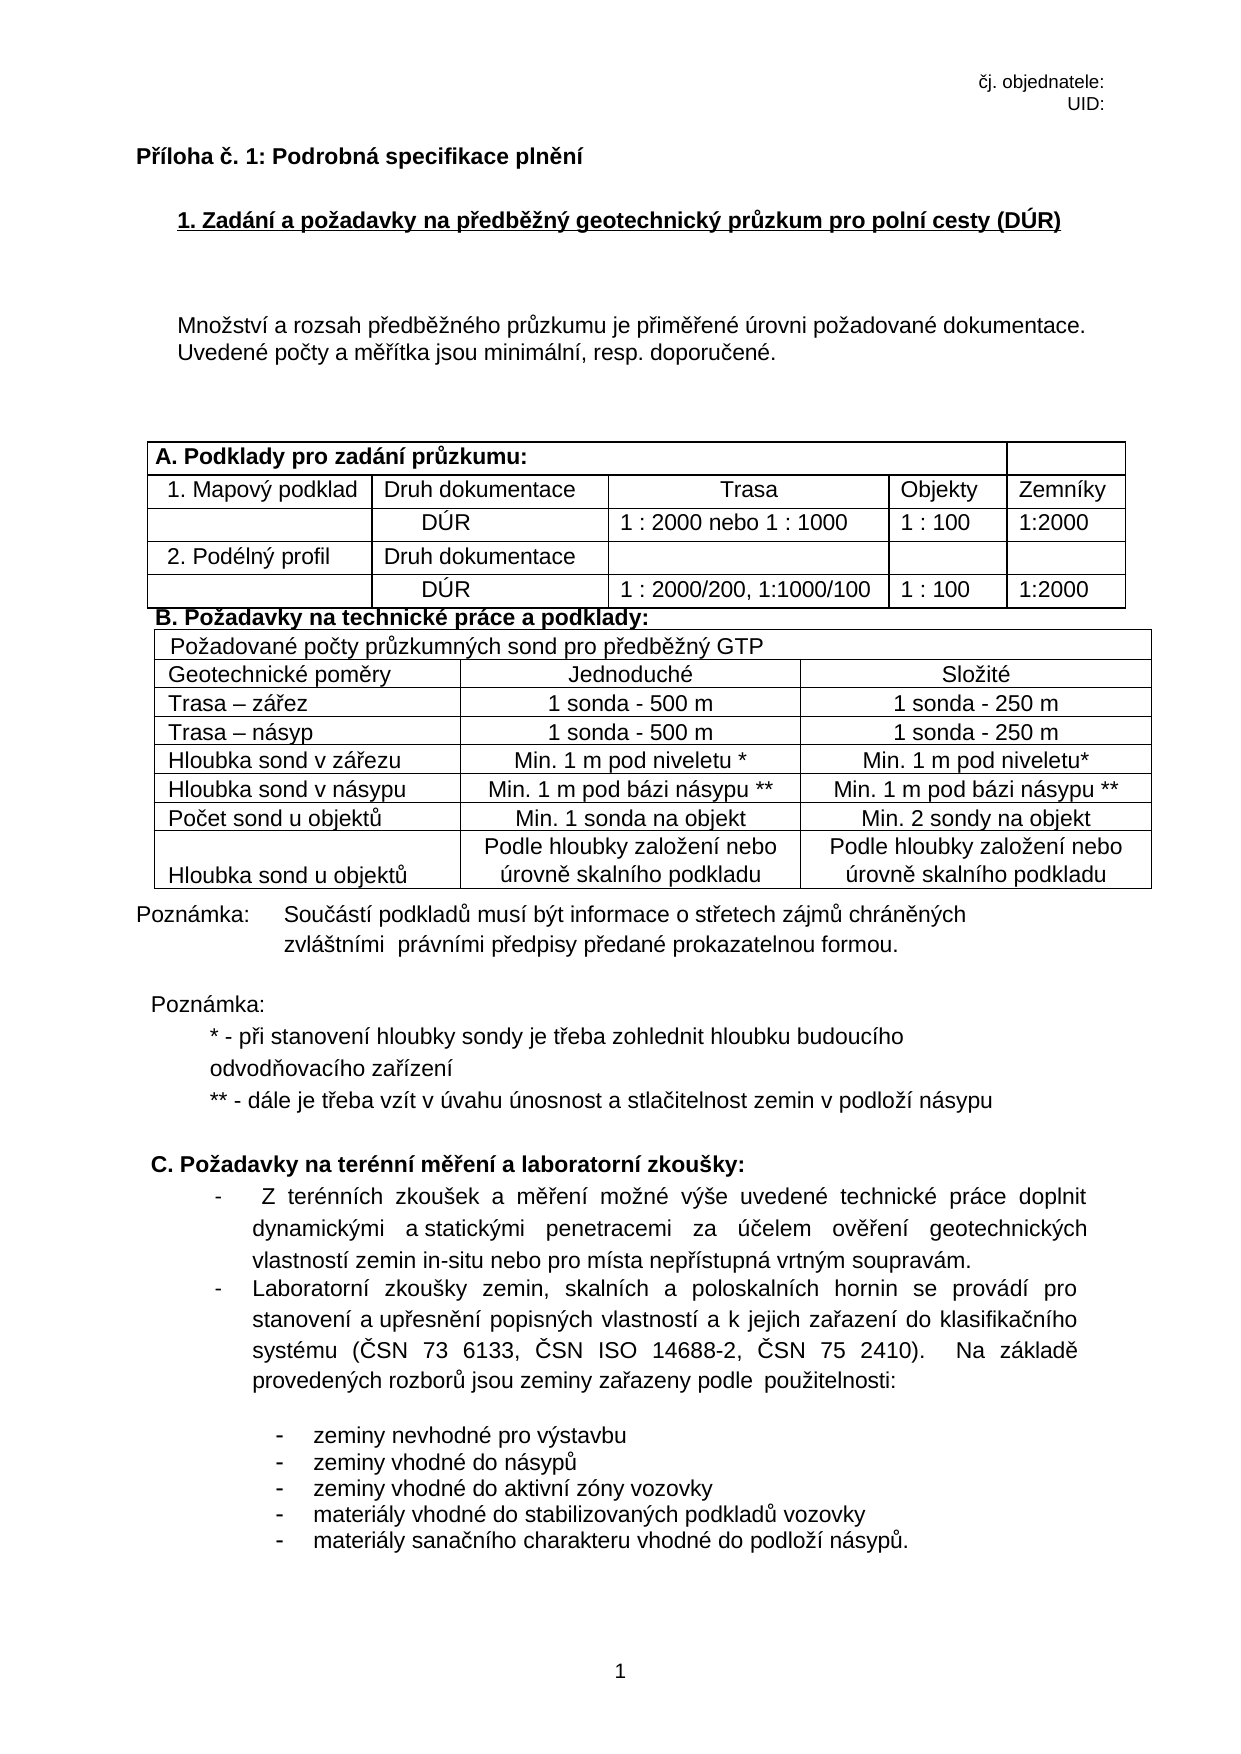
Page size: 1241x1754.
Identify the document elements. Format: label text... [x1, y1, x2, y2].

table_cell 1 : 2000 nebo 1 : 1000 [609, 509, 888, 541]
table_cell 1 sonda - 500 m [461, 688, 800, 716]
table_cell [148, 509, 371, 541]
table_cell Podle hloubky založení nebo úrovně skalního podkladu [801, 831, 1151, 888]
table_cell Min. 1 m pod bázi násypu ** [801, 774, 1151, 802]
table_cell Zemníky [1008, 476, 1125, 508]
text ** - dále je třeba vzít v úvahu únosnost a stlačitelnost zemin v podloží násypu [136, 1083, 1104, 1114]
list zeminy vhodné do násypů [276, 1448, 1104, 1475]
table_cell [1008, 542, 1125, 574]
text C. Požadavky na terénní měření a laboratorní zkoušky: [136, 1147, 1104, 1178]
text Příloha č. 1: Podrobná specifikace plnění [136, 143, 1104, 169]
table_cell Hloubka sond v zářezu [155, 745, 460, 773]
table_cell Objekty [890, 476, 1006, 508]
table_cell 1:2000 [1008, 575, 1125, 607]
table_cell Druh dokumentace [373, 476, 608, 508]
table_cell Min. 2 sondy na objekt [801, 803, 1151, 830]
text B. Požadavky na technické práce a podklady: [282, 609, 1104, 629]
table_cell Jednoduché [461, 660, 800, 687]
text Poznámka: [136, 987, 1104, 1019]
table_header [1008, 443, 1125, 474]
text 1. Zadání a požadavky na předběžný geotechnický průzkum pro polní cesty (DÚR) [177, 207, 1104, 233]
table_cell Min. 1 m pod bázi násypu ** [461, 774, 800, 802]
table_cell 1 : 100 [890, 509, 1006, 541]
table_cell 1 : 100 1:2000 [890, 575, 1006, 607]
table_cell 1. Mapový podklad [148, 476, 371, 508]
text Množství a rozsah předběžného průzkumu je přiměřené úrovni požadované dokumentace. Uvedené počty a měřítka jsou minimální, resp. doporučené. [177, 312, 1104, 365]
table_header Požadované počty průzkumných sond pro předběžný GTP [155, 630, 1151, 658]
table_cell Trasa [609, 476, 888, 508]
text Poznámka: Součástí podkladů musí být informace o střetech zájmů chráněných zvláštními právními předpisy předané prokazatelnou formou. [136, 901, 1007, 958]
text * - při stanovení hloubky sondy je třeba zohlednit hloubku budoucího odvodňovacího zařízení [209, 1019, 1029, 1083]
table_cell 1 : 2000/200, 1:1000/100 [609, 575, 888, 607]
table_cell [609, 542, 888, 574]
table_cell Min. 1 m pod niveletu* [801, 745, 1151, 773]
table_cell Druh dokumentace [373, 542, 608, 574]
table_cell 1 sonda - 250 m [801, 717, 1151, 744]
table_cell Trasa – násyp [155, 717, 460, 744]
table_cell Podle hloubky založení nebo úrovně skalního podkladu [461, 831, 800, 888]
table_cell 1 sonda - 500 m [461, 717, 800, 744]
table_cell [148, 575, 371, 607]
table_cell [890, 542, 1006, 574]
list zeminy nevhodné pro výstavbu [276, 1422, 1104, 1448]
table_cell Hloubka sond u objektů [155, 831, 460, 888]
table_cell Hloubka sond v násypu [155, 774, 460, 802]
list materiály vhodné do stabilizovaných podkladů vozovky [276, 1501, 1104, 1527]
table_header A. Podklady pro zadání průzkumu: [148, 443, 1006, 474]
table_cell 1 sonda - 250 m [801, 688, 1151, 716]
table_cell DÚR [373, 575, 608, 607]
list zeminy vhodné do aktivní zóny vozovky [276, 1475, 1104, 1501]
list Laboratorní zkoušky zemin, skalních a poloskalních hornin se provádí pro stanovení a upřesnění popisných vlastností a k jejich zařazení do klasifikačního systému (ČSN 73 6133, ČSN ISO 14688-2, ČSN 75 2410). Na základě provedených rozborů jsou zeminy zařazeny podle použitelnosti: [214, 1274, 1078, 1393]
table_cell DÚR [373, 509, 608, 541]
table_cell Min. 1 m pod niveletu * [461, 745, 800, 773]
table_cell Složité [801, 660, 1151, 687]
table_cell Geotechnické poměry [155, 660, 460, 687]
table_cell 1:2000 [1008, 509, 1125, 541]
list Z terénních zkoušek a měření možné výše uvedené technické práce doplnit dynamickými a statickými penetracemi za účelem ověření geotechnických vlastností zemin in-situ nebo pro místa nepřístupná vrtným soupravám. [214, 1178, 1088, 1274]
table_cell 2. Podélný profil [148, 542, 371, 574]
table_cell Počet sond u objektů [155, 803, 460, 830]
table_cell Min. 1 sonda na objekt [461, 803, 800, 830]
table_cell Trasa – zářez [155, 688, 460, 716]
list materiály sanačního charakteru vhodné do podloží násypů. [276, 1527, 1104, 1554]
text B. Požadavky na technické práce a podklady: [136, 608, 294, 629]
